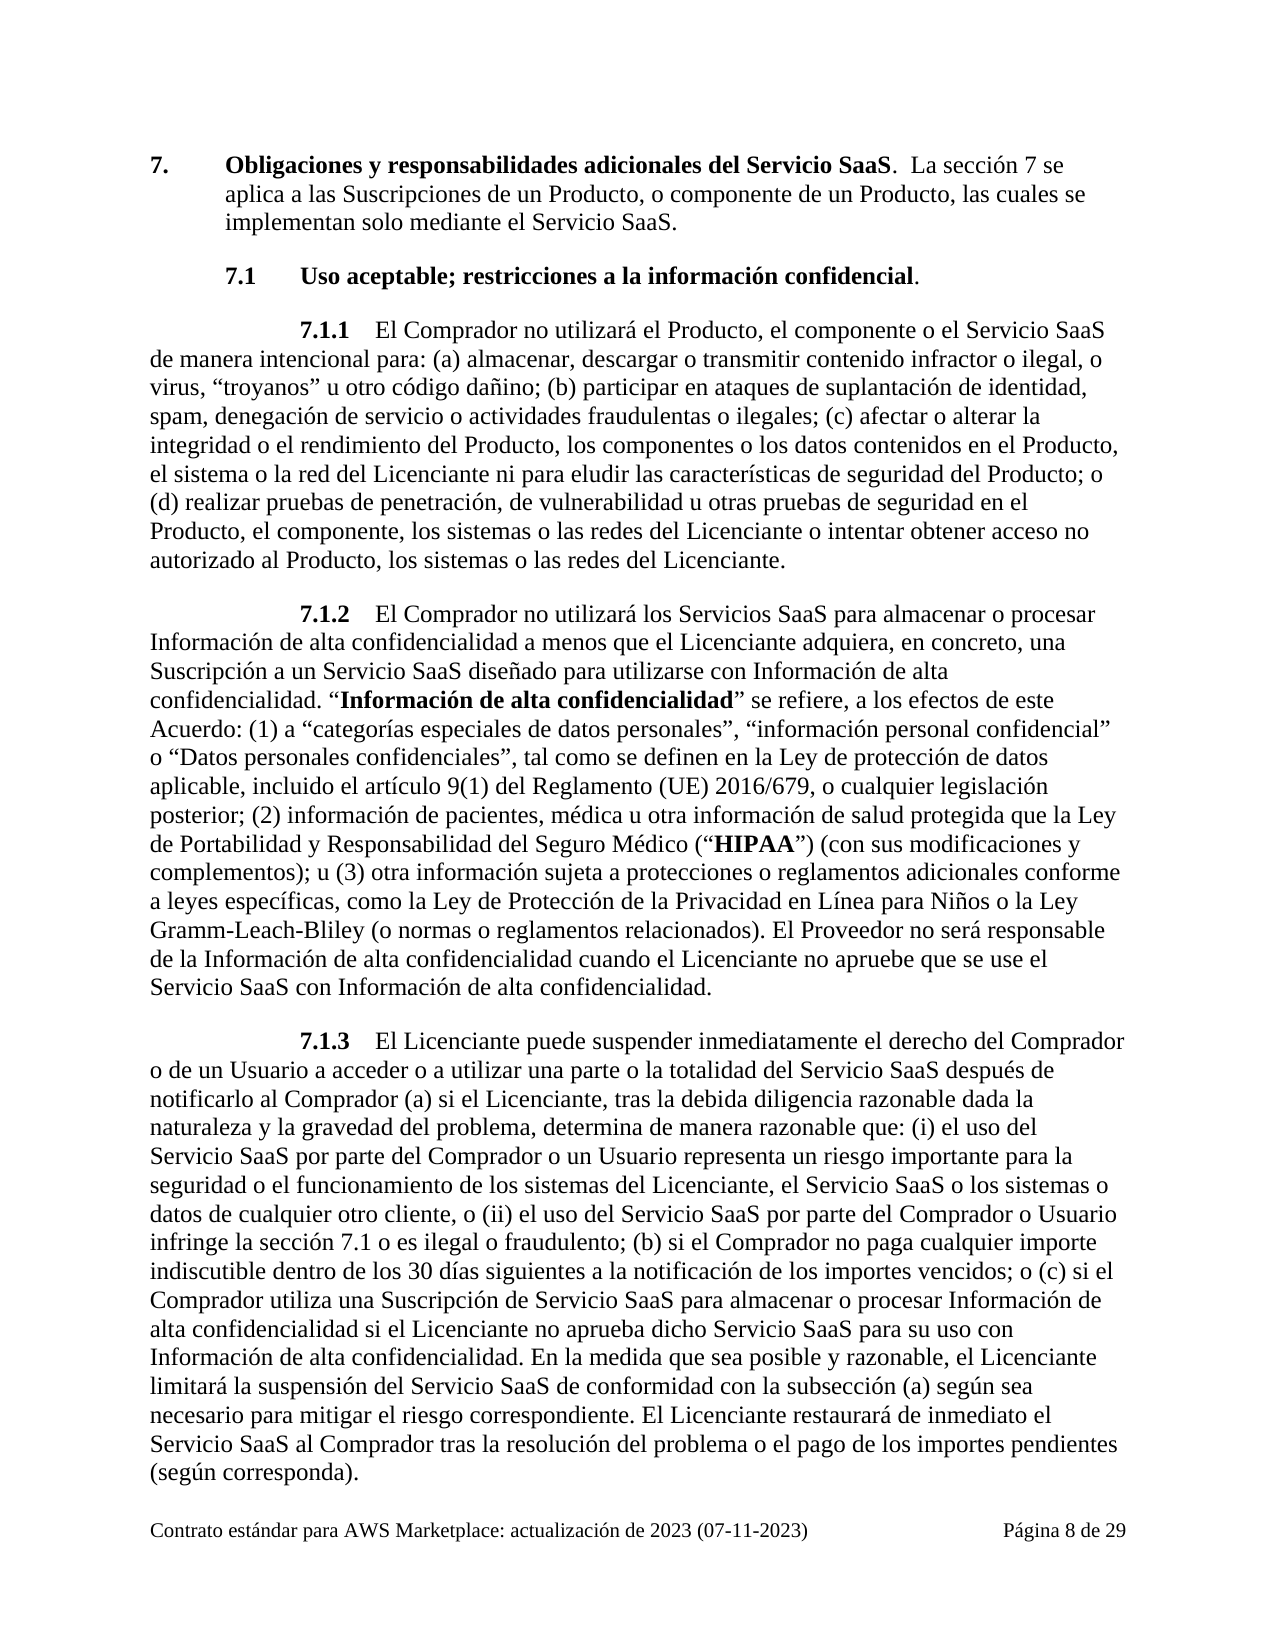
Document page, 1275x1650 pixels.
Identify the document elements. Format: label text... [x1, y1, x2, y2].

list Uso aceptable; restricciones a la información confidencial. [150, 261, 1125, 290]
list Obligaciones y responsabilidades adicionales del Servicio SaaS. La sección 7 se aplica a las Suscripciones de un Producto, o componente de un Producto, las cuales se implementan solo mediante el Servicio SaaS. [150, 150, 1125, 236]
list El Comprador no utilizará los Servicios SaaS para almacenar o procesar Información de alta confidencialidad a menos que el Licenciante adquiera, en concreto, una Suscripción a un Servicio SaaS diseñado para utilizarse con Información de alta confidencialidad. “Información de alta confidencialidad” se refiere, a los efectos de este Acuerdo: (1) a “categorías especiales de datos personales”, “información personal confidencial” o “Datos personales confidenciales”, tal como se definen en la Ley de protección de datos aplicable, incluido el artículo 9(1) del Reglamento (UE) 2016/679, o cualquier legislación posterior; (2) información de pacientes, médica u otra información de salud protegida que la Ley de Portabilidad y Responsabilidad del Seguro Médico (“HIPAA”) (con sus modificaciones y complementos); u (3) otra información sujeta a protecciones o reglamentos adicionales conforme a leyes específicas, como la Ley de Protección de la Privacidad en Línea para Niños o la Ley Gramm-Leach-Bliley (o normas o reglamentos relacionados). El Proveedor no será responsable de la Información de alta confidencialidad cuando el Licenciante no apruebe que se use el Servicio SaaS con Información de alta confidencialidad. [149, 599, 1125, 1001]
list El Comprador no utilizará el Producto, el componente o el Servicio SaaS de manera intencional para: (a) almacenar, descargar o transmitir contenido infractor o ilegal, o virus, “troyanos” u otro código dañino; (b) participar en ataques de suplantación de identidad, spam, denegación de servicio o actividades fraudulentas o ilegales; (c) afectar o alterar la integridad o el rendimiento del Producto, los componentes o los datos contenidos en el Producto, el sistema o la red del Licenciante ni para eludir las características de seguridad del Producto; o (d) realizar pruebas de penetración, de vulnerabilidad u otras pruebas de seguridad en el Producto, el componente, los sistemas o las redes del Licenciante o intentar obtener acceso no autorizado al Producto, los sistemas o las redes del Licenciante. [149, 315, 1125, 574]
list El Licenciante puede suspender inmediatamente el derecho del Comprador o de un Usuario a acceder o a utilizar una parte o la totalidad del Servicio SaaS después de notificarlo al Comprador (a) si el Licenciante, tras la debida diligencia razonable dada la naturaleza y la gravedad del problema, determina de manera razonable que: (i) el uso del Servicio SaaS por parte del Comprador o un Usuario representa un riesgo importante para la seguridad o el funcionamiento de los sistemas del Licenciante, el Servicio SaaS o los sistemas o datos de cualquier otro cliente, o (ii) el uso del Servicio SaaS por parte del Comprador o Usuario infringe la sección 7.1 o es ilegal o fraudulento; (b) si el Comprador no paga cualquier importe indiscutible dentro de los 30 días siguientes a la notificación de los importes vencidos; o (c) si el Comprador utiliza una Suscripción de Servicio SaaS para almacenar o procesar Información de alta confidencialidad si el Licenciante no aprueba dicho Servicio SaaS para su uso con Información de alta confidencialidad. En la medida que sea posible y razonable, el Licenciante limitará la suspensión del Servicio SaaS de conformidad con la subsección (a) según sea necesario para mitigar el riesgo correspondiente. El Licenciante restaurará de inmediato el Servicio SaaS al Comprador tras la resolución del problema o el pago de los importes pendientes (según corresponda). [149, 1026, 1125, 1486]
